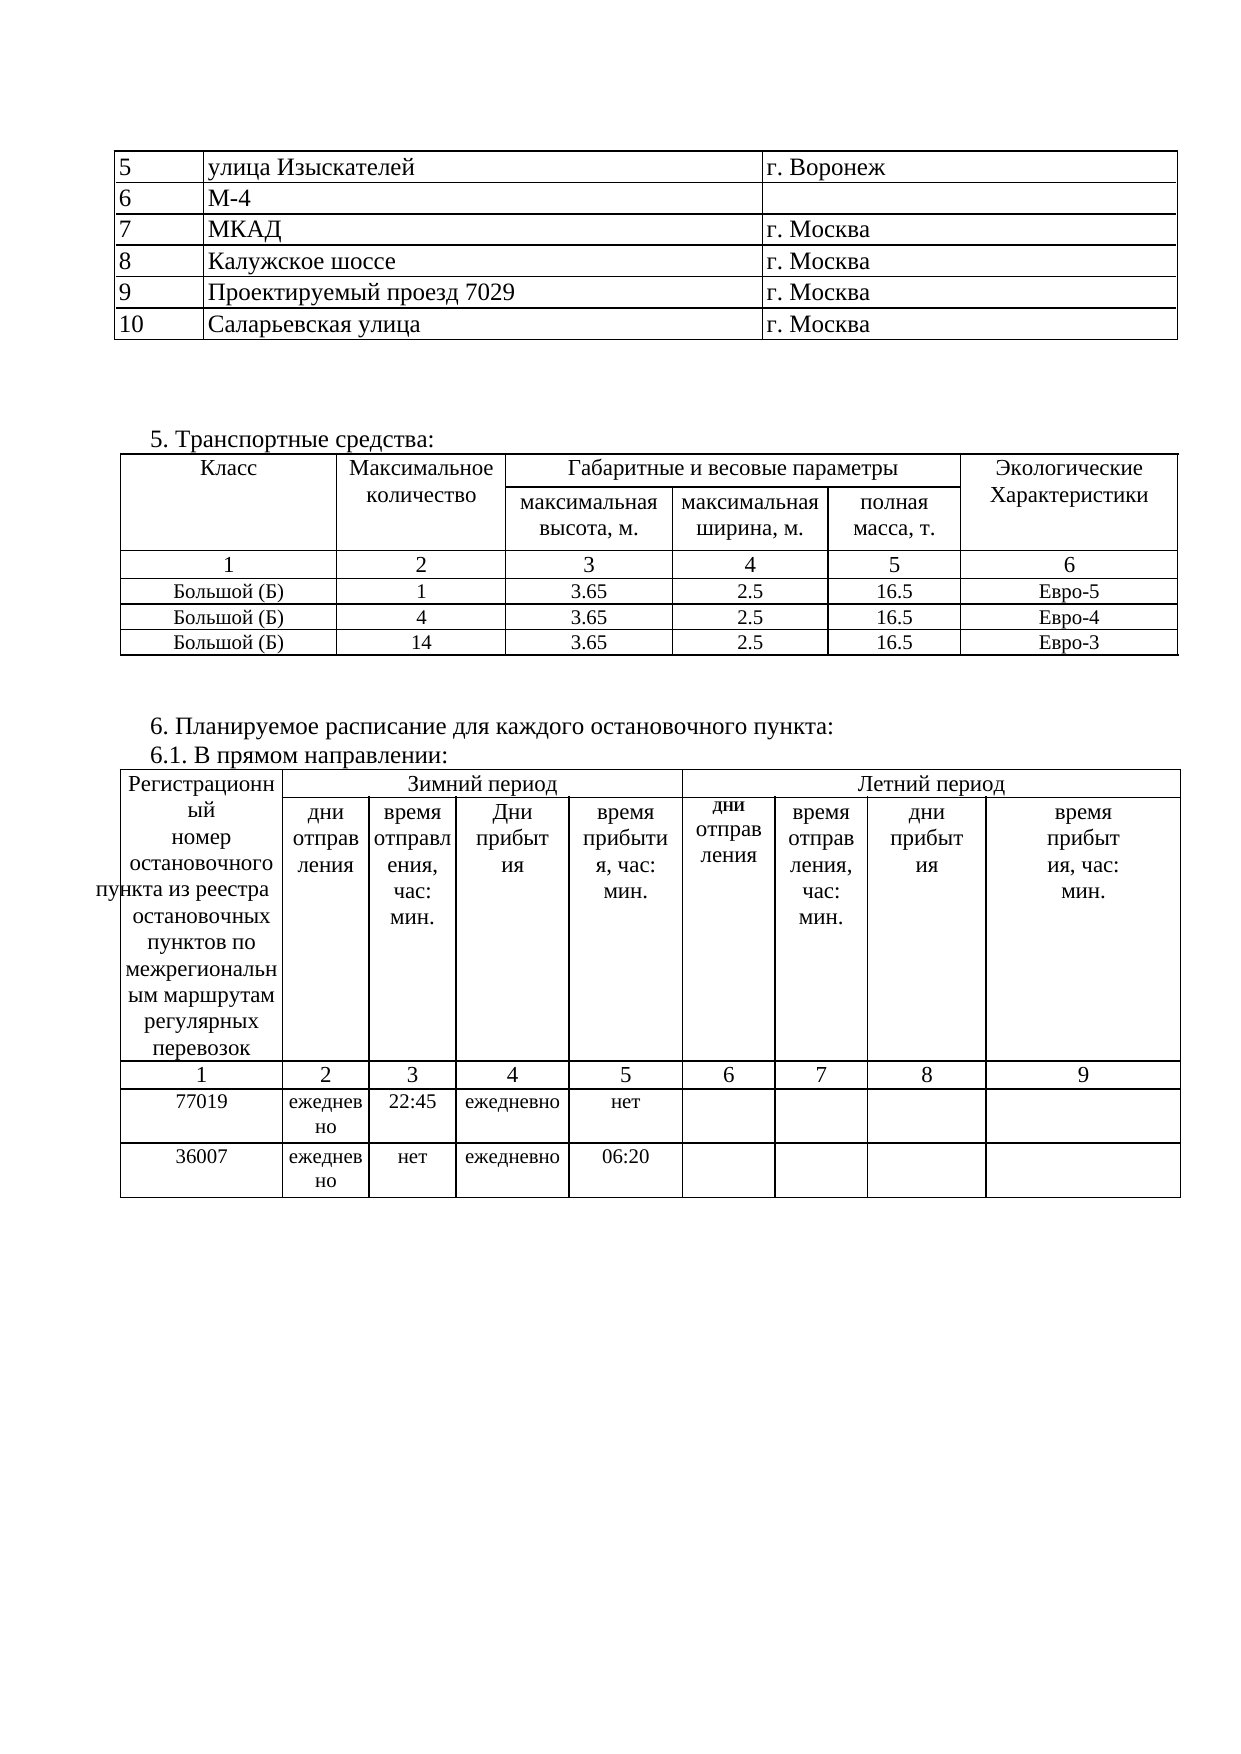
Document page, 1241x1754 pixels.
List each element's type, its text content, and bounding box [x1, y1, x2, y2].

table_cell [763, 181, 1177, 213]
table_cell 77019 [121, 1090, 282, 1142]
table_cell 6 [961, 551, 1177, 577]
table_cell 22:45 [370, 1090, 455, 1142]
table_cell 3.65 [506, 630, 672, 654]
table_cell Евро-3 [961, 630, 1177, 654]
table_cell 16.5 [829, 605, 960, 629]
table_cell время отправл ения, час: мин. [370, 798, 455, 1060]
table_cell максимальная ширина, м. [673, 488, 827, 549]
table_cell улица Изыскателей [204, 152, 762, 181]
table_cell г. Воронеж [763, 152, 1177, 181]
table_cell 1 [337, 579, 505, 603]
table_header Максимальное количество [337, 455, 505, 549]
table_header Габаритные и весовые параметры [506, 455, 960, 486]
table_cell Дни прибыт ия [457, 798, 568, 1060]
table_cell 3.65 [506, 579, 672, 603]
table_cell [776, 1090, 867, 1142]
table_cell 3 [370, 1062, 455, 1088]
table_header Класс [121, 455, 336, 549]
table_cell 9 [115, 277, 203, 307]
table_cell 9 [987, 1062, 1180, 1088]
table_cell [987, 1144, 1180, 1197]
table_cell 6 [683, 1062, 774, 1088]
table_cell ежедневно [283, 1144, 368, 1197]
table_cell 5 [570, 1062, 682, 1088]
table_cell время прибыти я, час: мин. [570, 798, 682, 1060]
table_cell [868, 1090, 985, 1142]
table_cell ежедневно [457, 1144, 568, 1197]
table_cell дни отправ ления [283, 798, 368, 1060]
table_cell время отправ ления, час: мин. [776, 798, 867, 1060]
table_cell 10 [115, 308, 203, 339]
table_cell дни прибыт ия [868, 798, 985, 1060]
table_cell Калужское шоссе [204, 246, 762, 276]
table_cell Проектируемый проезд 7029 [204, 277, 762, 307]
table_cell ежедневно [283, 1090, 368, 1142]
table_cell 16.5 [829, 630, 960, 654]
table_cell г. Москва [763, 276, 1177, 307]
table_cell 16.5 [829, 579, 960, 603]
table_cell МКАД [204, 215, 762, 244]
table_cell время прибыт ия, час: мин. [987, 798, 1180, 1060]
table_cell 2 [337, 551, 505, 577]
table_cell 3.65 [506, 605, 672, 629]
table_cell г. Москва [763, 244, 1177, 276]
table_cell 8 [868, 1062, 985, 1088]
table_cell Саларьевская улица [204, 309, 762, 339]
table_cell г. Москва [763, 213, 1177, 244]
table_cell 1 [121, 551, 336, 577]
table_cell 2 [283, 1062, 368, 1088]
table_cell максимальная высота, м. [506, 488, 672, 549]
table_cell г. Москва [763, 307, 1177, 339]
table_cell полная масса, т. [829, 488, 960, 549]
table_cell 2.5 [673, 630, 827, 654]
table_cell 8 [115, 245, 203, 276]
table_cell 4 [337, 605, 505, 629]
table_cell 2.5 [673, 579, 827, 603]
table_header Регистрационный номер остановочного пункта из реестра остановочных пунктов по межрегиональным маршрутам регулярных перевозок [121, 770, 282, 1060]
table_cell Большой (Б) [121, 579, 336, 603]
table_cell 06:20 [570, 1144, 682, 1197]
table_cell 7 [115, 214, 203, 244]
table_cell нет [370, 1144, 455, 1197]
table_cell М-4 [204, 183, 762, 213]
table_header Зимний период [283, 770, 682, 796]
table_cell Большой (Б) [121, 630, 336, 654]
table_cell ДНИ отправ ления [683, 798, 774, 1060]
table_cell Евро-4 [961, 605, 1177, 629]
table_cell [683, 1090, 774, 1142]
table_cell 4 [673, 551, 827, 577]
table_cell нет [570, 1090, 682, 1142]
table_cell 14 [337, 630, 505, 654]
table_cell 5 [829, 551, 960, 577]
table_cell [776, 1144, 867, 1197]
table_cell Евро-5 [961, 579, 1177, 603]
table_cell 6 [115, 183, 203, 213]
text 6. Планируемое расписание для каждого остановочного пункта: [150, 711, 1090, 740]
table_header Экологические Характеристики [961, 455, 1177, 549]
table_cell 7 [776, 1062, 867, 1088]
text 6.1. В прямом направлении: [150, 740, 1090, 768]
table_cell 1 [121, 1062, 282, 1088]
table_cell 3 [506, 551, 672, 577]
table_cell [868, 1144, 985, 1197]
text 5. Транспортные средства: [150, 424, 1090, 453]
table_cell 2.5 [673, 605, 827, 629]
table_cell [987, 1090, 1180, 1142]
table_cell ежедневно [457, 1090, 568, 1142]
table_cell 5 [115, 152, 203, 181]
table_cell 36007 [121, 1144, 282, 1197]
table_cell [683, 1144, 774, 1197]
table_cell Большой (Б) [121, 605, 336, 629]
table_header Летний период [683, 770, 1180, 796]
table_cell 4 [457, 1062, 568, 1088]
